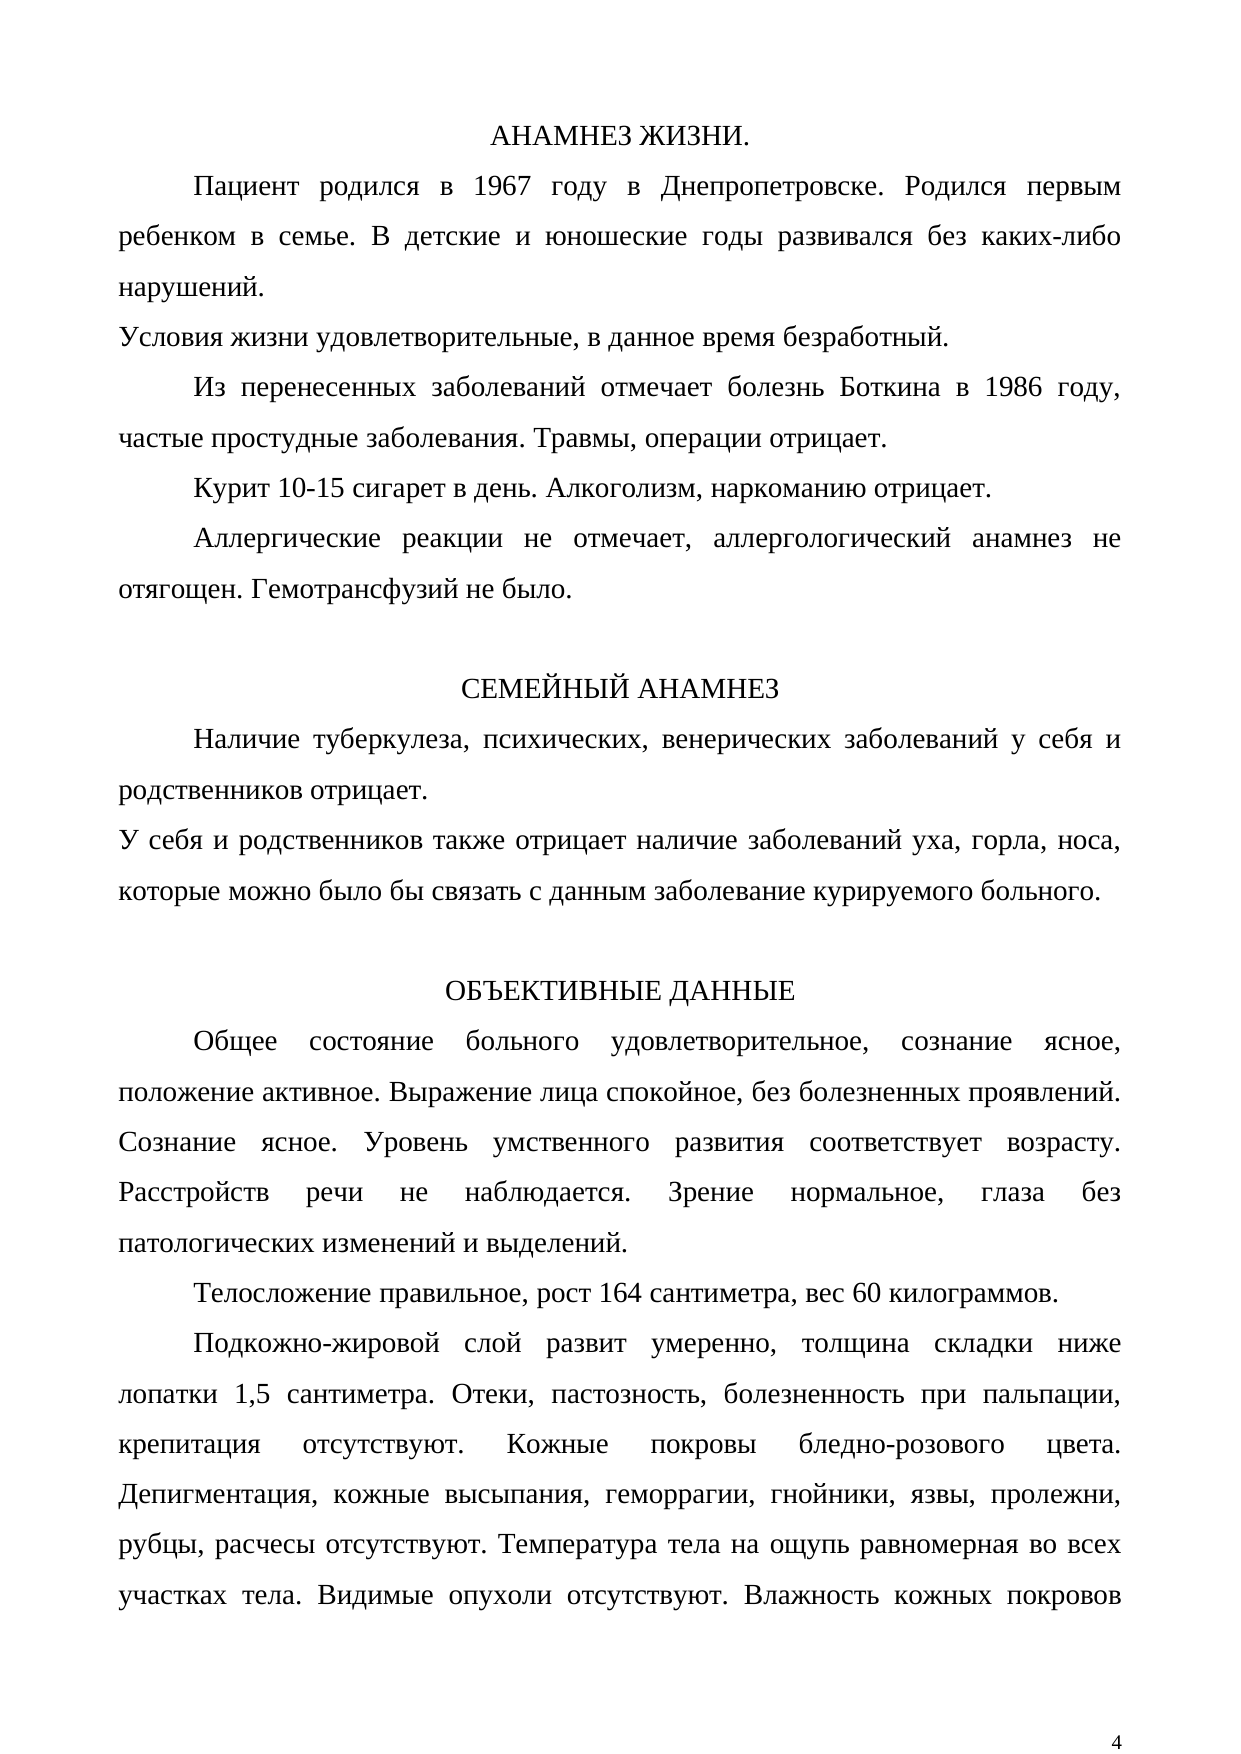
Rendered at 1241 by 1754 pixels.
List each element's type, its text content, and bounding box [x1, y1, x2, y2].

text Из перенесенных заболеваний отмечает болезнь Боткина в 1986 году, частые простудные заболевания. Травмы, операции отрицает. [118, 370, 1122, 453]
text Пациент родился в 1967 году в Днепропетровске. Родился первым ребенком в семье. В детские и юношеские годы развивался без каких-либо нарушений. [118, 168, 1122, 303]
text АНАМНЕЗ ЖИЗНИ. [118, 118, 1122, 152]
text У себя и родственников также отрицает наличие заболеваний уха, горла, носа, которые можно было бы связать с данным заболевание курируемого больного. [118, 822, 1122, 906]
text Условия жизни удовлетворительные, в данное время безработный. [118, 319, 1122, 353]
text Аллергические реакции не отмечает, аллергологический анамнез не отягощен. Гемотрансфузий не было. [118, 521, 1122, 604]
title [118, 1326, 1122, 1611]
text Наличие туберкулеза, психических, венерических заболеваний у себя и родственников отрицает. [118, 722, 1122, 806]
text СЕМЕЙНЫЙ АНАМНЕЗ [118, 672, 1122, 705]
title Общее состояние больного удовлетворительное, сознание ясное, положение активное. Выражение лица спокойное, без болезненных проявлений. Сознание ясное. Уровень умственного развития соответствует возрасту. Расстройств речи не наблюдается. Зрение нормальное, глаза без патологических изменений и выделений. [118, 1024, 1122, 1258]
text ОБЪЕКТИВНЫЕ ДАННЫЕ [118, 973, 1122, 1007]
text Курит 10-15 сигарет в день. Алкоголизм, наркоманию отрицает. [118, 470, 1122, 504]
title Телосложение правильное, рост 164 сантиметра, вес 60 килограммов. [118, 1275, 1122, 1309]
